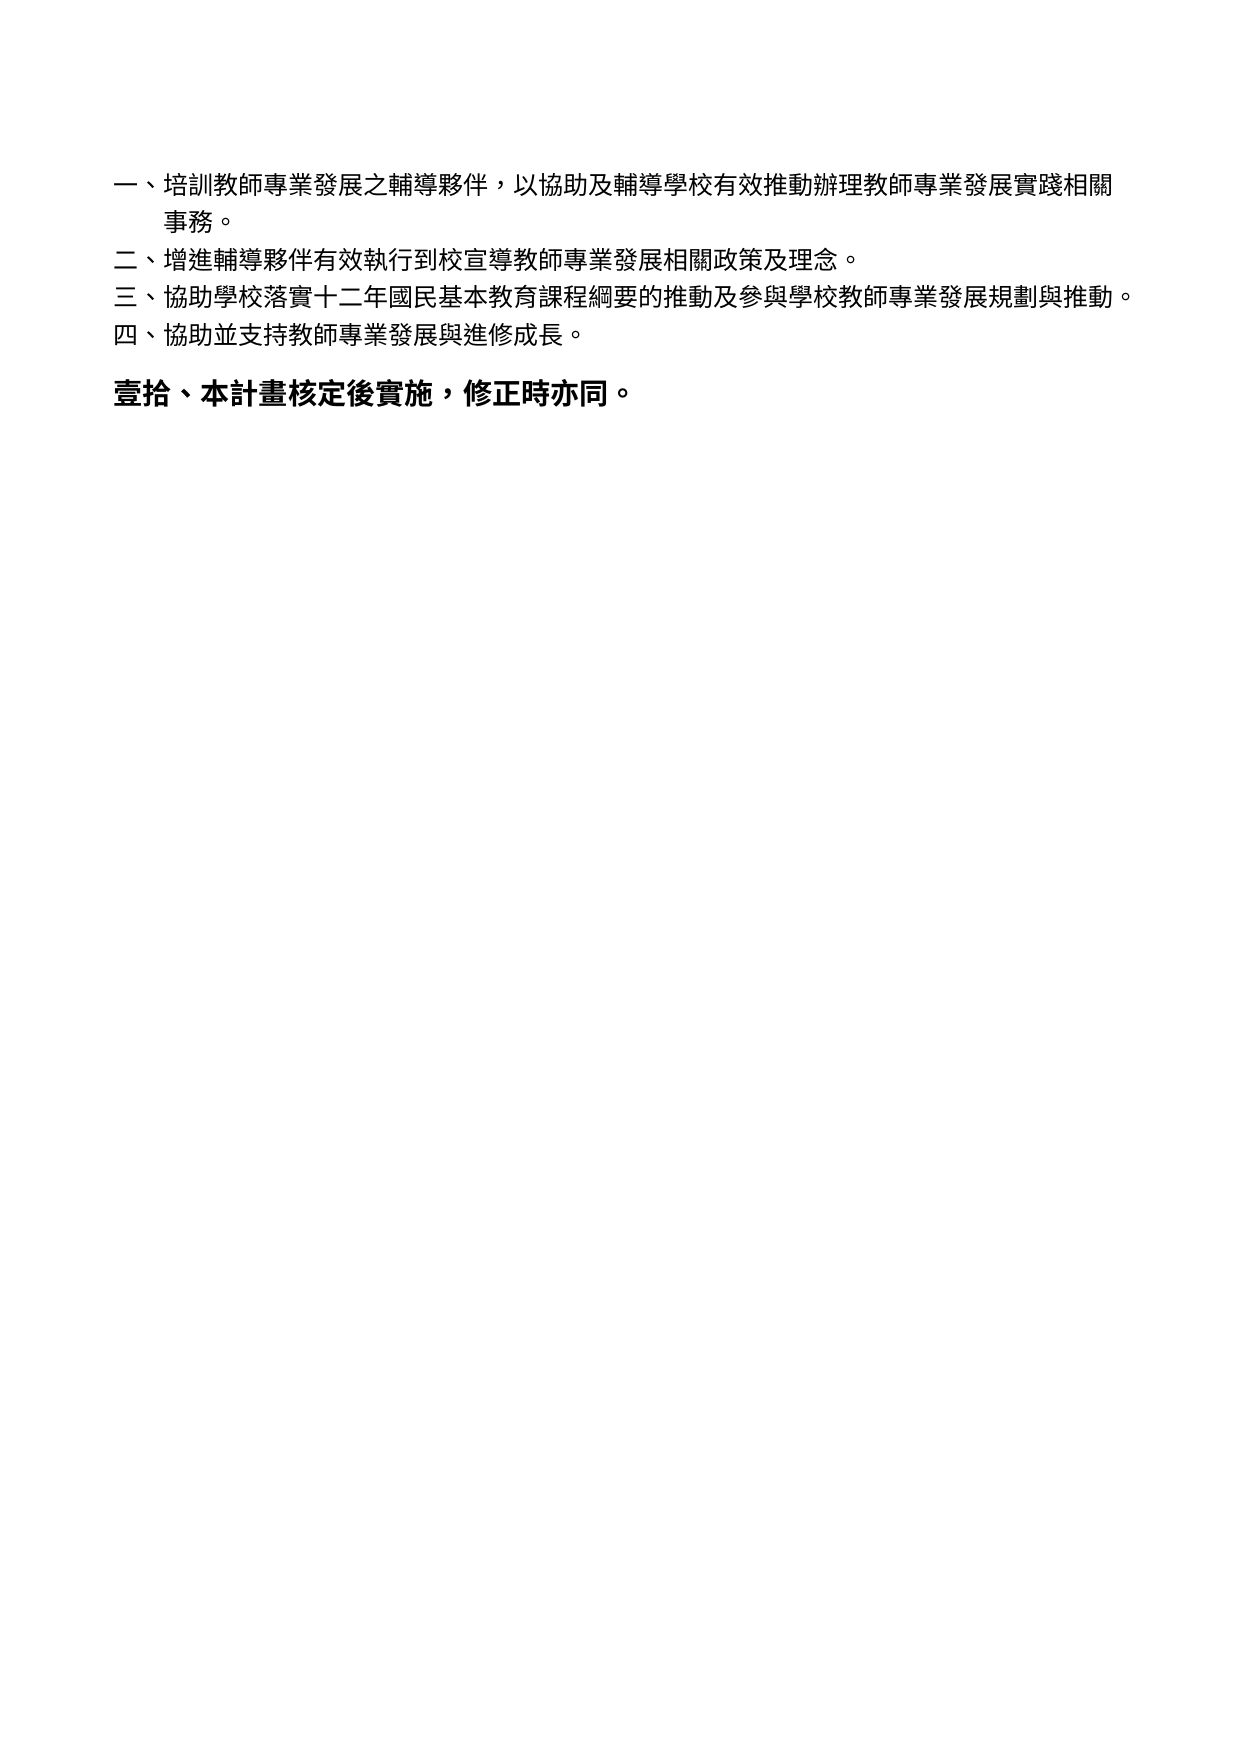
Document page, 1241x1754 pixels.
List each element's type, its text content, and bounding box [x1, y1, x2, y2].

text 一、培訓教師專業發展之輔導夥伴，以協助及輔導學校有效推動辦理教師專業發展實踐相關事務。 [113, 164, 1127, 239]
text 二、增進輔導夥伴有效執行到校宣導教師專業發展相關政策及理念。 [113, 239, 1127, 277]
text 四、協助並支持教師專業發展與進修成長。 [113, 314, 1127, 352]
text 三、協助學校落實十二年國民基本教育課程綱要的推動及參與學校教師專業發展規劃與推動。 [113, 277, 1127, 314]
text 壹拾、本計畫核定後實施，修正時亦同。 [113, 371, 1127, 413]
